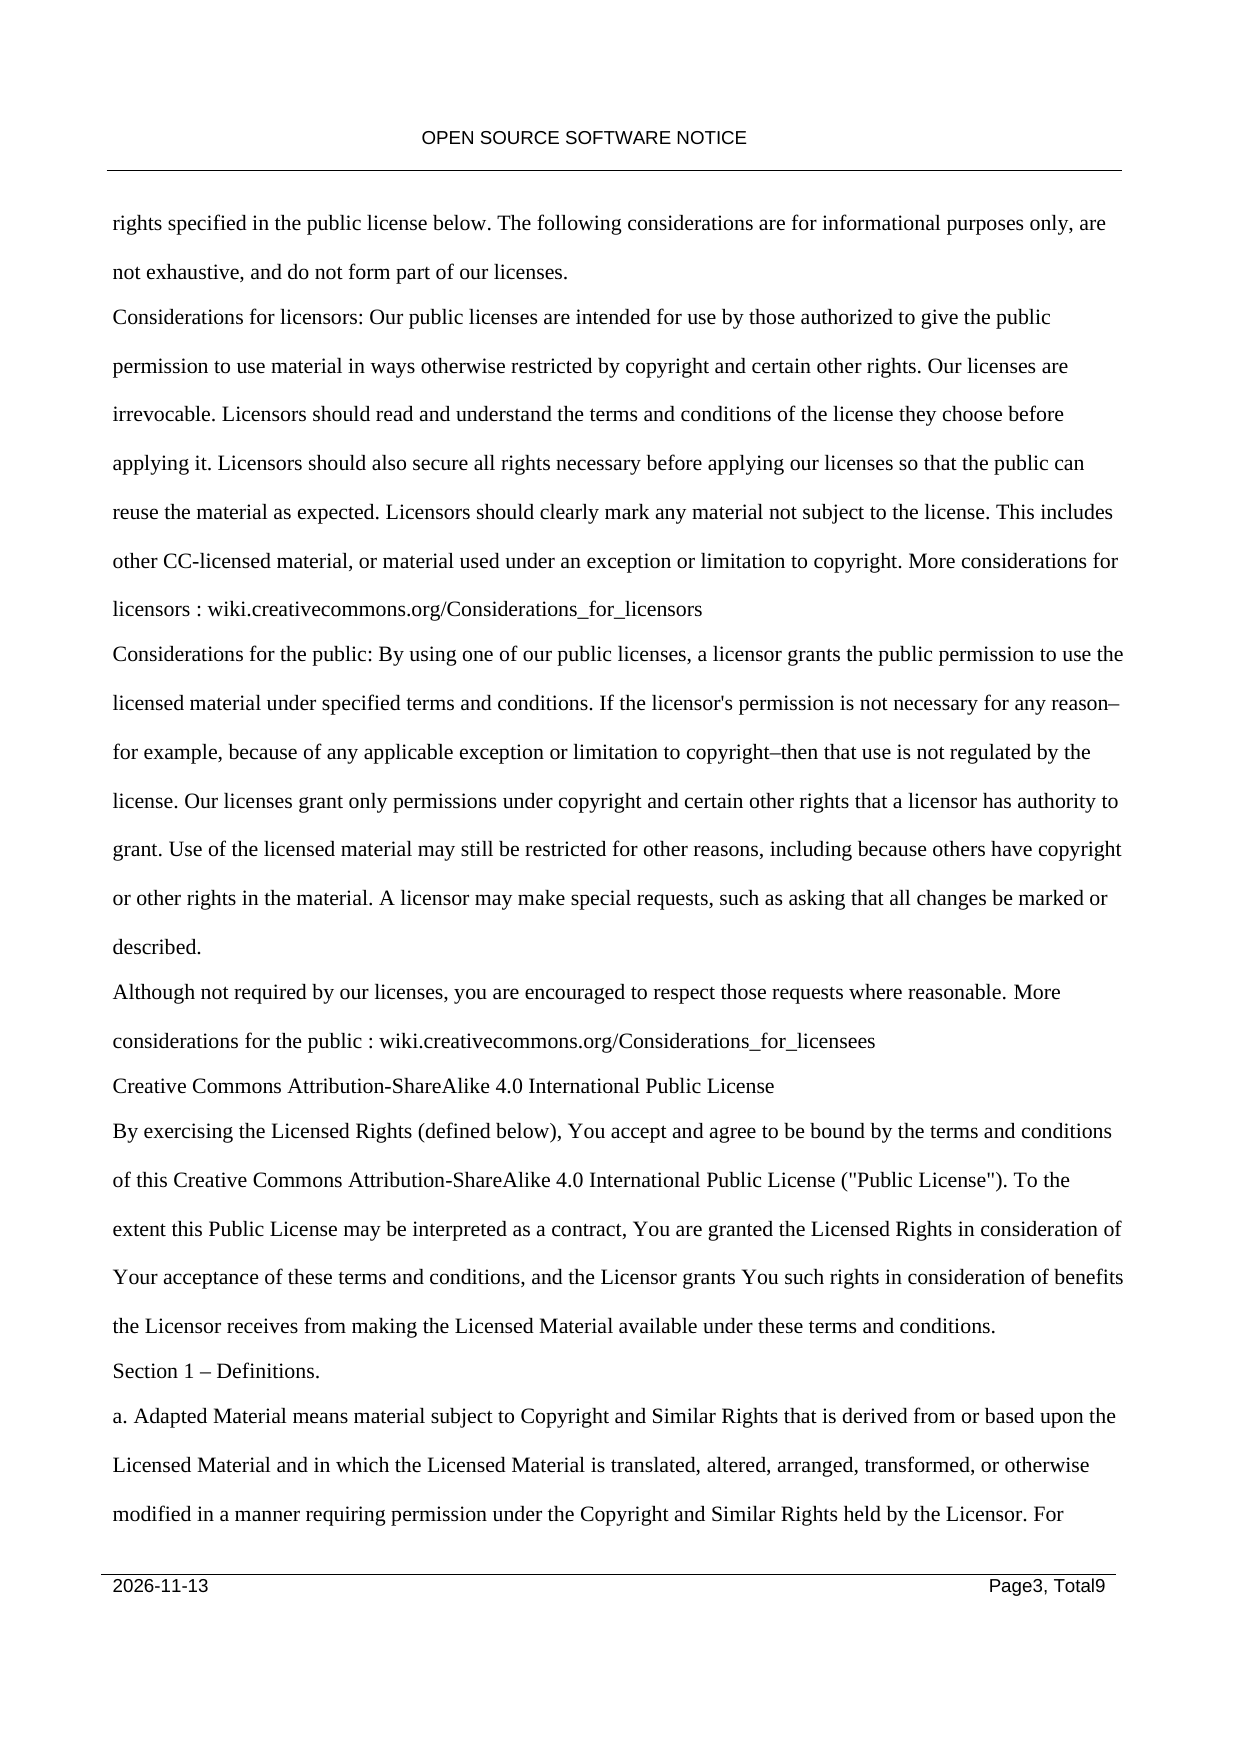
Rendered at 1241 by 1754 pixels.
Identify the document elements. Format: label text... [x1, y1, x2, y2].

text Section 1 – Definitions. [112, 1354, 1128, 1387]
text Considerations for licensors: Our public licenses are intended for use by those authorized to give the public permission to use material in ways otherwise restricted by copyright and certain other rights. Our licenses are irrevocable. Licensors should read and understand the terms and conditions of the license they choose before applying it. Licensors should also secure all rights necessary before applying our licenses so that the public can reuse the material as expected. Licensors should clearly mark any material not subject to the license. This includes other CC-licensed material, or material used under an exception or limitation to copyright. More considerations for licensors : wiki.creativecommons.org/Considerations_for_licensors [112, 300, 1128, 625]
text By exercising the Licensed Rights (defined below), You accept and agree to be bound by the terms and conditions of this Creative Commons Attribution-ShareAlike 4.0 International Public License ("Public License"). To the extent this Public License may be interpreted as a contract, You are granted the Licensed Rights in consideration of Your acceptance of these terms and conditions, and the Licensor grants You such rights in consideration of benefits the Licensor receives from making the Licensed Material available under these terms and conditions. [112, 1114, 1128, 1342]
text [112, 1399, 1128, 1529]
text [112, 206, 1128, 288]
text Creative Commons Attribution-ShareAlike 4.0 International Public License [112, 1069, 1128, 1102]
text Although not required by our licenses, you are encouraged to respect those requests where reasonable. More considerations for the public : wiki.creativecommons.org/Considerations_for_licensees [112, 975, 1128, 1057]
text Considerations for the public: By using one of our public licenses, a licensor grants the public permission to use the licensed material under specified terms and conditions. If the licensor's permission is not necessary for any reason–for example, because of any applicable exception or limitation to copyright–then that use is not regulated by the license. Our licenses grant only permissions under copyright and certain other rights that a licensor has authority to grant. Use of the licensed material may still be restricted for other reasons, including because others have copyright or other rights in the material. A licensor may make special requests, such as asking that all changes be marked or described. [112, 638, 1128, 963]
